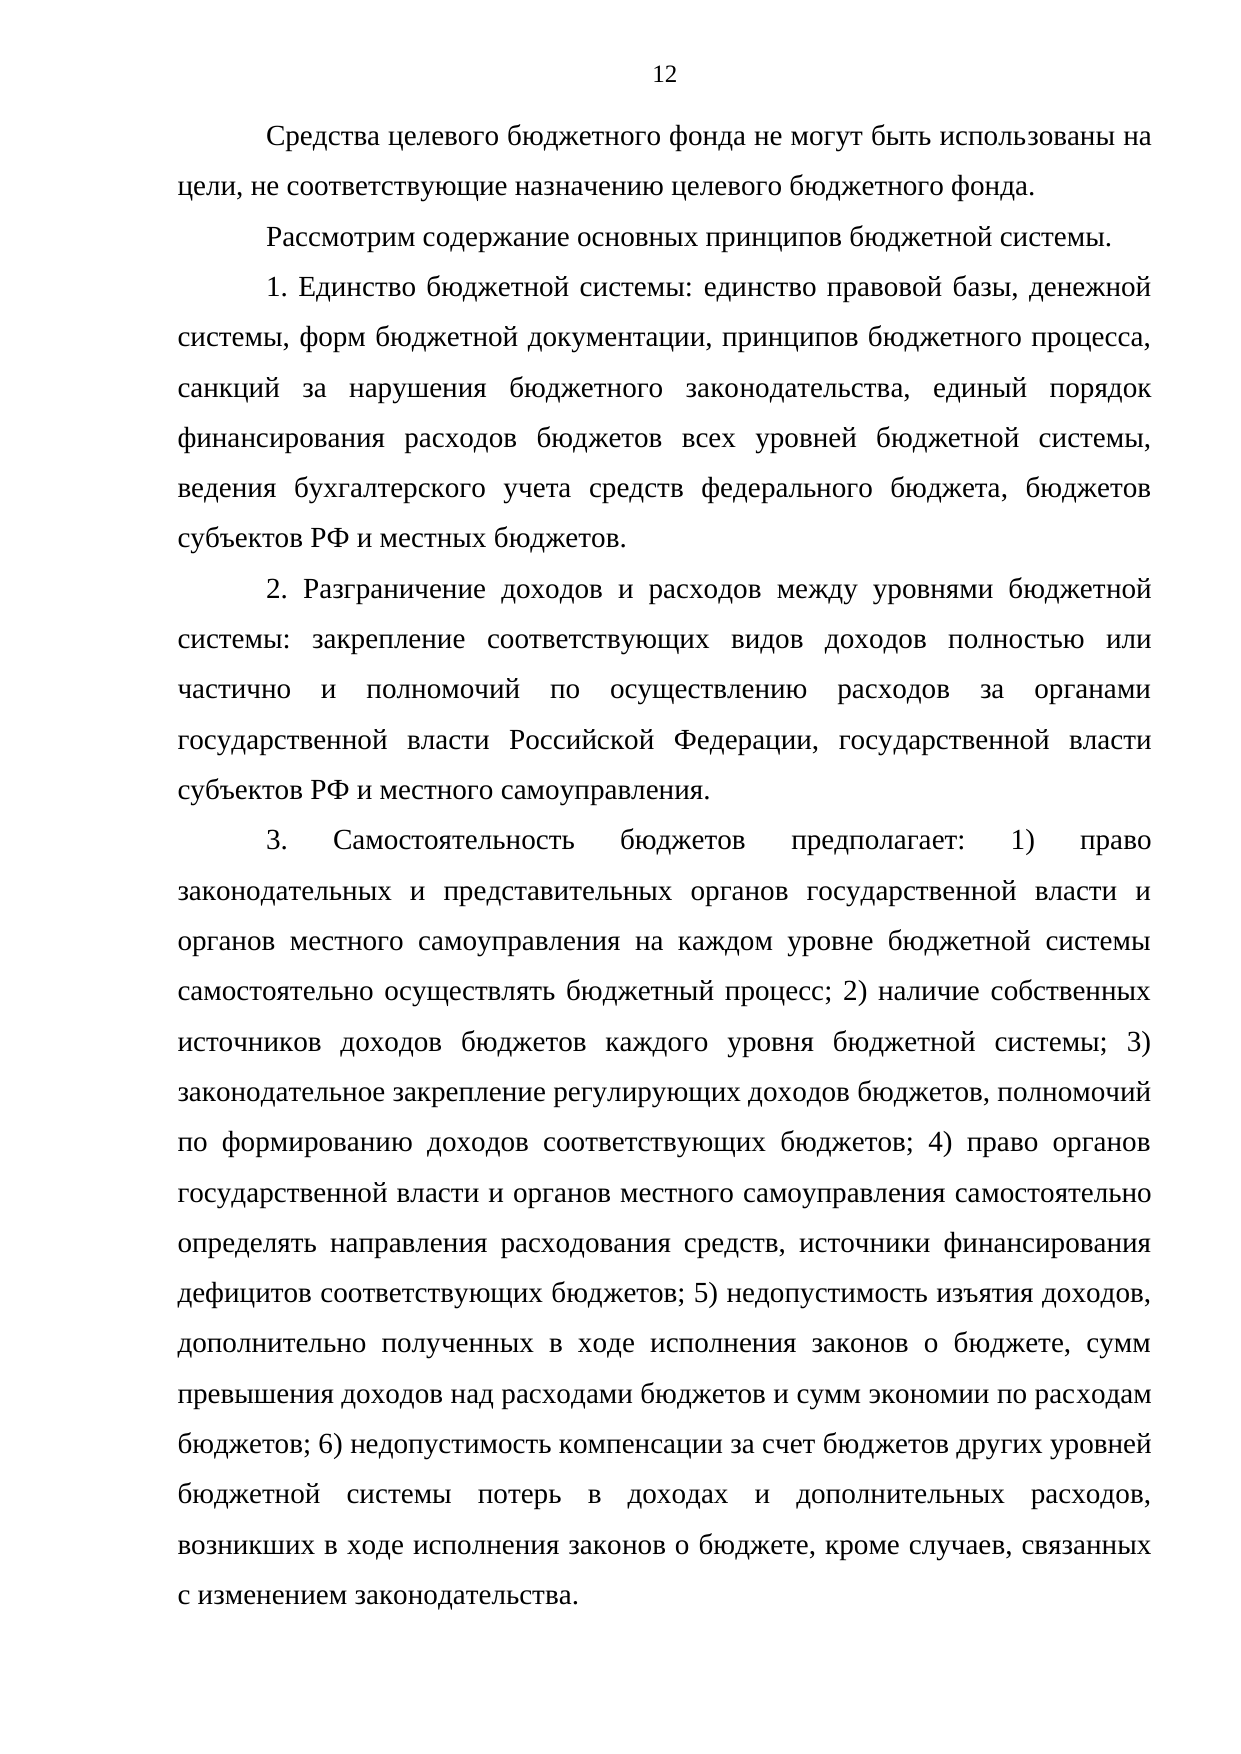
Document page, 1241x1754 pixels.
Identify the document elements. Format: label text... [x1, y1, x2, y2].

text Средства целевого бюджетного фонда не могут быть использованы на цели, не соответствующие назначению целевого бюджетного фонда. [177, 118, 1152, 202]
text 3. Самостоятельность бюджетов предполагает: 1) право законодательных и представительных органов государственной власти и органов местного самоуправления на каждом уровне бюджетной системы самостоятельно осуществлять бюджетный процесс; 2) наличие собственных источников доходов бюджетов каждого уровня бюджетной системы; 3) законодательное закрепление регулирующих доходов бюджетов, полномочий по формированию доходов соответствующих бюджетов; 4) право органов государственной власти и органов местного самоуправления самостоятельно определять направления расходования средств, источники финансирования дефицитов соответствующих бюджетов; 5) недопустимость изъятия доходов, дополнительно полученных в ходе исполнения законов о бюджете, сумм превышения доходов над расходами бюджетов и сумм экономии по расходам бюджетов; 6) недопустимость компенсации за счет бюджетов других уровней бюджетной системы потерь в доходах и дополнительных расходов, возникших в ходе исполнения законов о бюджете, кроме случаев, связанных с изменением законодательства. [177, 822, 1152, 1611]
text 2. Разграничение доходов и расходов между уровнями бюджетной системы: закрепление соответствующих видов доходов полностью или частично и полномочий по осуществлению расходов за органами государственной власти Российской Федерации, государственной власти субъектов РФ и местного самоуправления. [177, 571, 1152, 806]
text 1. Единство бюджетной системы: единство правовой базы, денежной системы, форм бюджетной документации, принципов бюджетного процесса, санкций за нарушения бюджетного законодательства, единый порядок финансирования расходов бюджетов всех уровней бюджетной системы, ведения бухгалтерского учета средств федерального бюджета, бюджетов субъектов РФ и местных бюджетов. [177, 269, 1152, 554]
text Рассмотрим содержание основных принципов бюджетной системы. [177, 219, 1152, 252]
